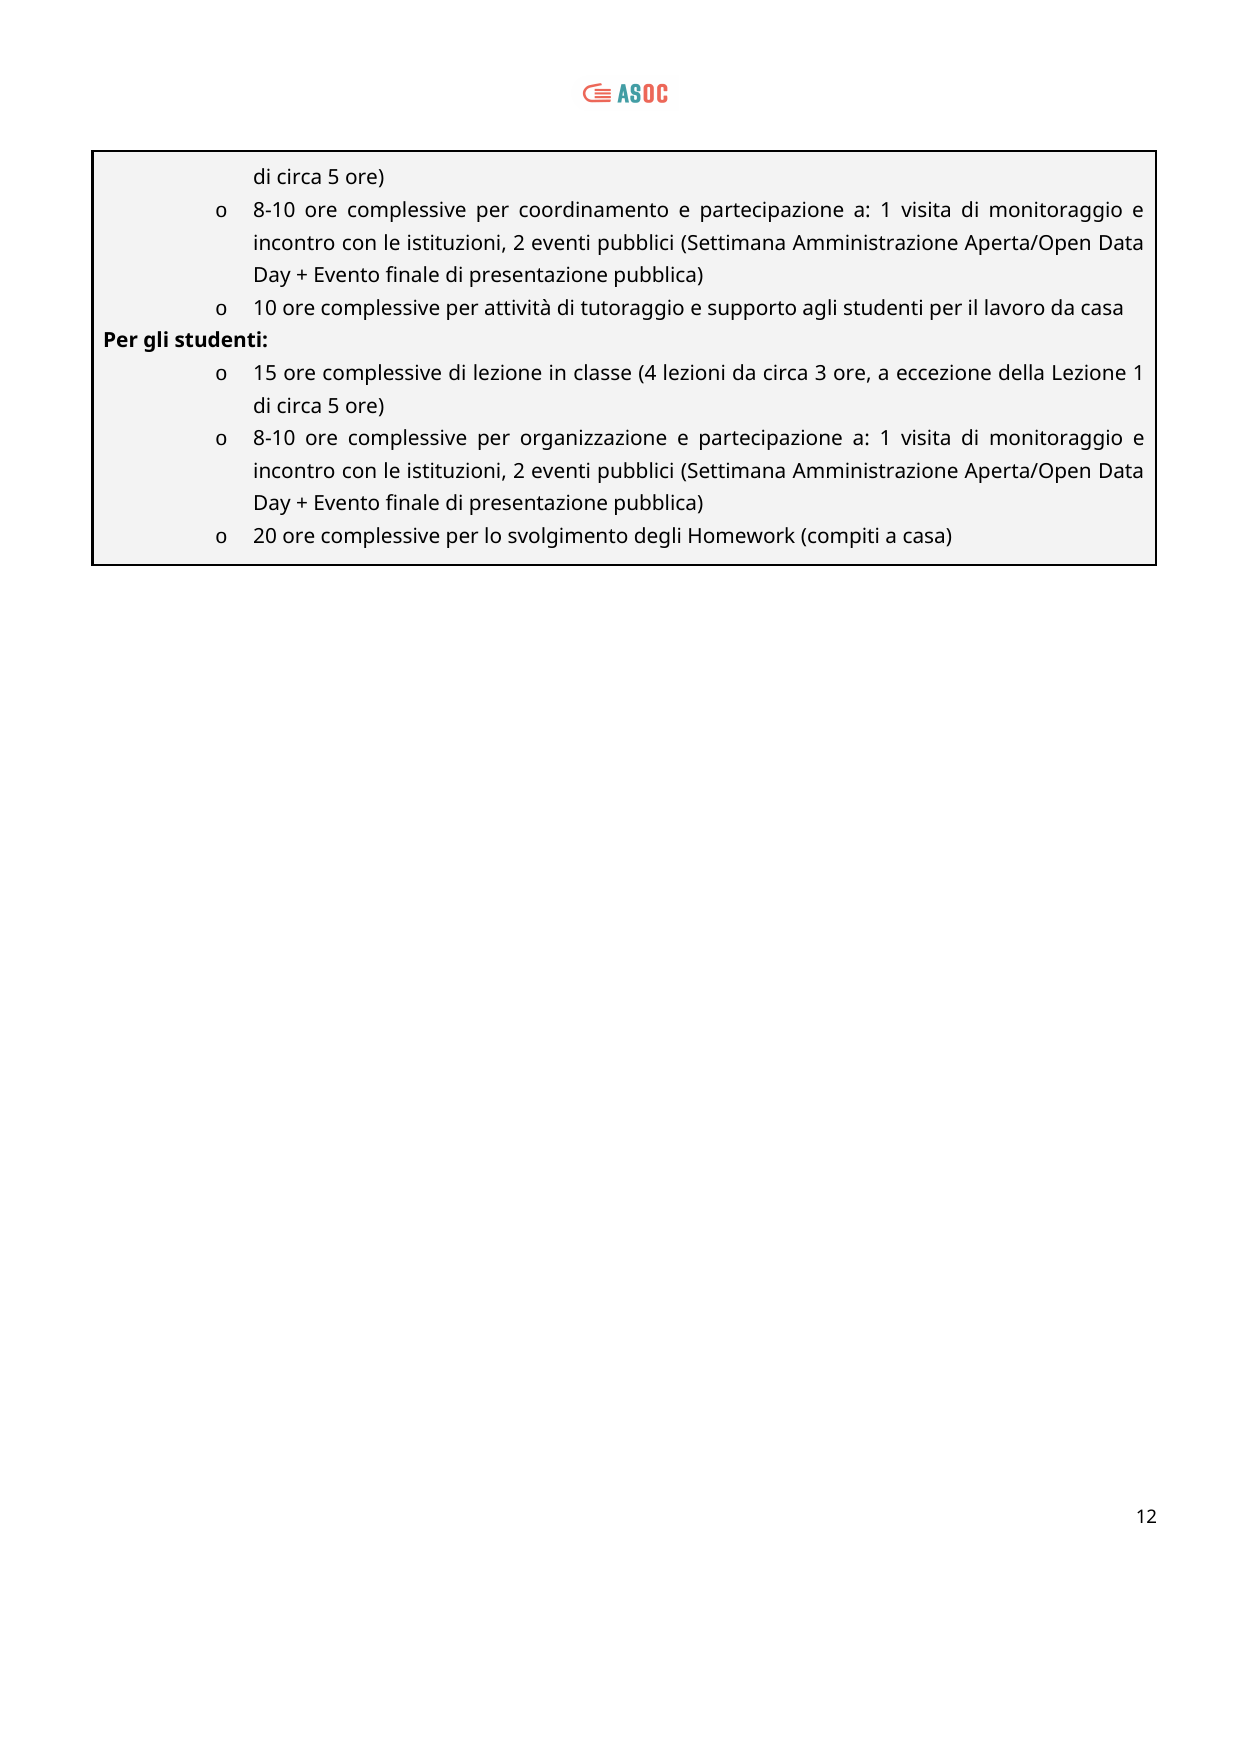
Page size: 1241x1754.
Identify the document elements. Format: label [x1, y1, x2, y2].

picture [570, 75, 680, 112]
table_header [94, 152, 1155, 564]
